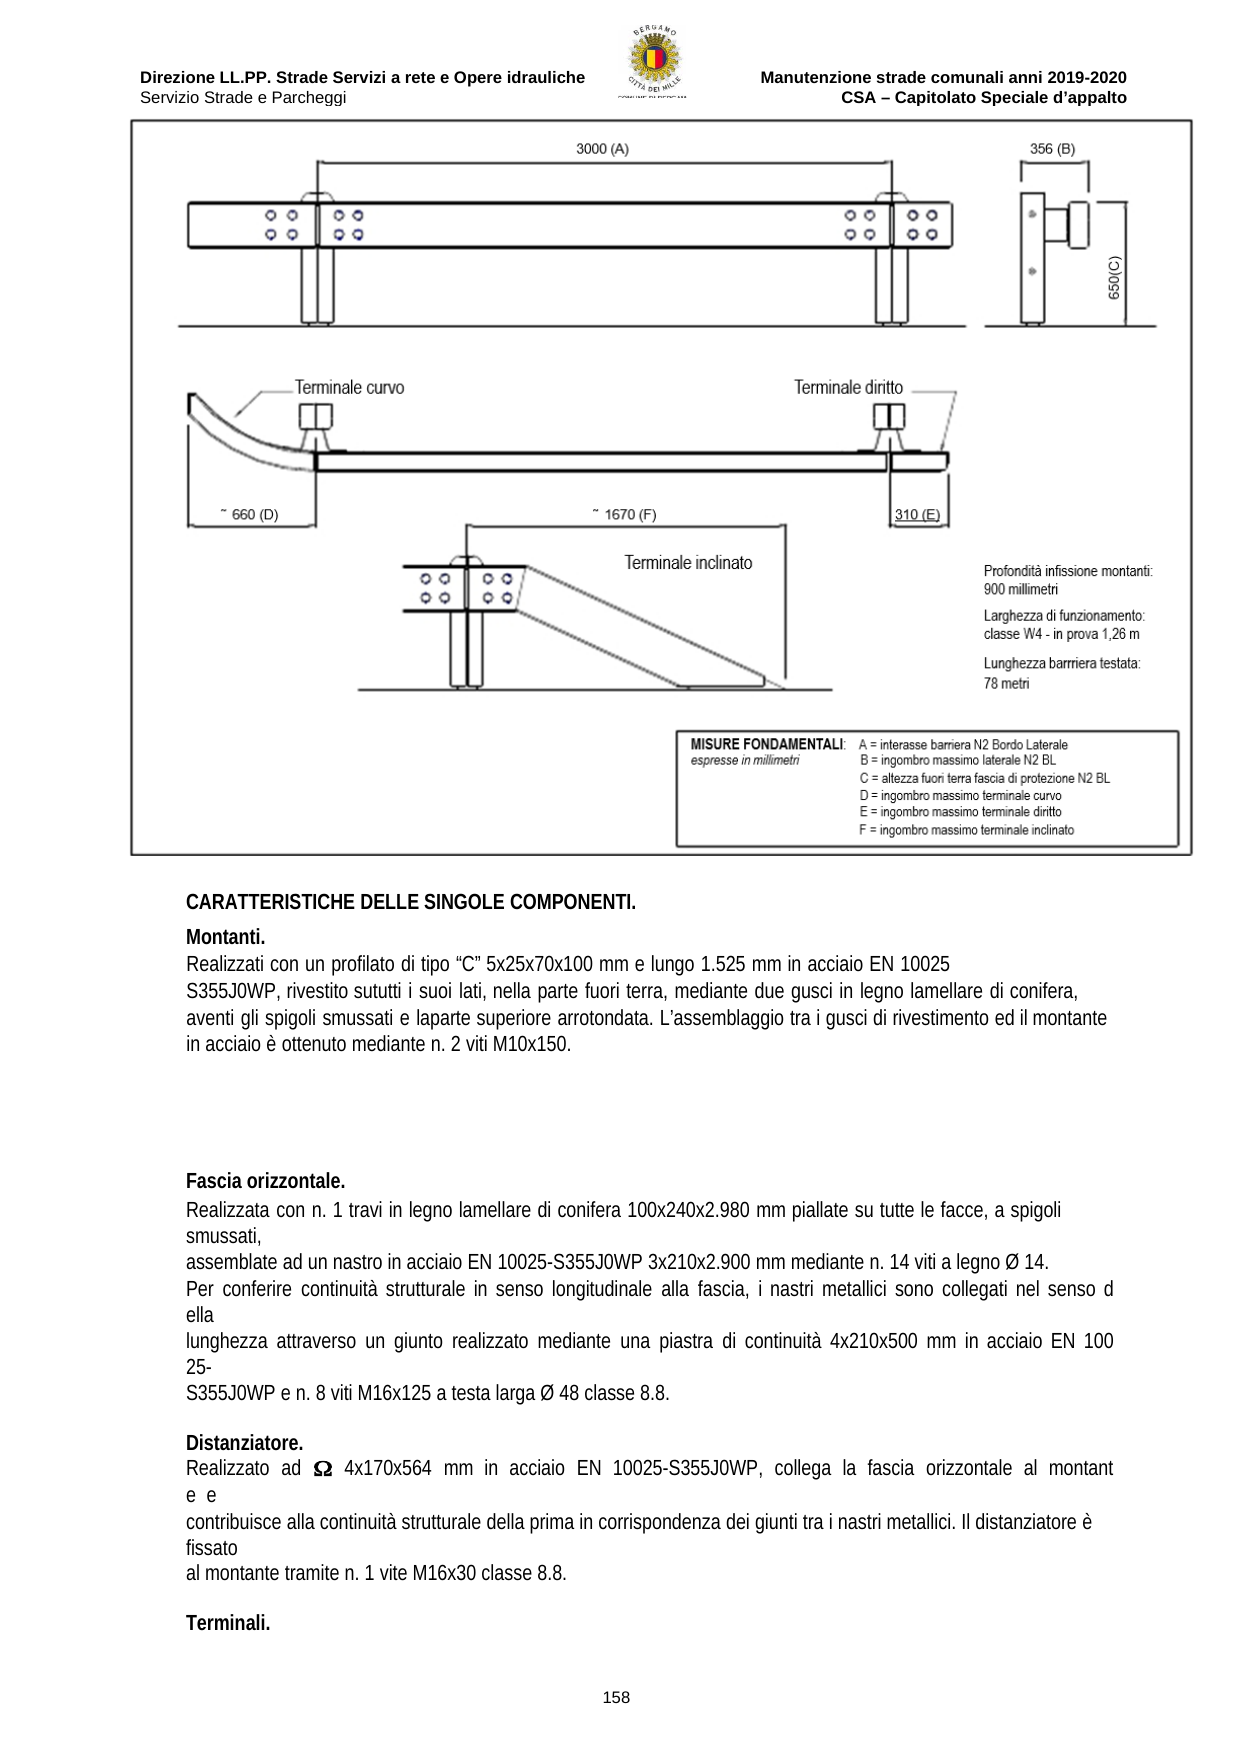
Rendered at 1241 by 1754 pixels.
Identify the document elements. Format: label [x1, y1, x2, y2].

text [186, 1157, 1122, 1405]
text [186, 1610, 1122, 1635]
picture [118, 106, 1206, 872]
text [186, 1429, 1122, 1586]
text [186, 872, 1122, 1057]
picture [617, 25, 687, 97]
